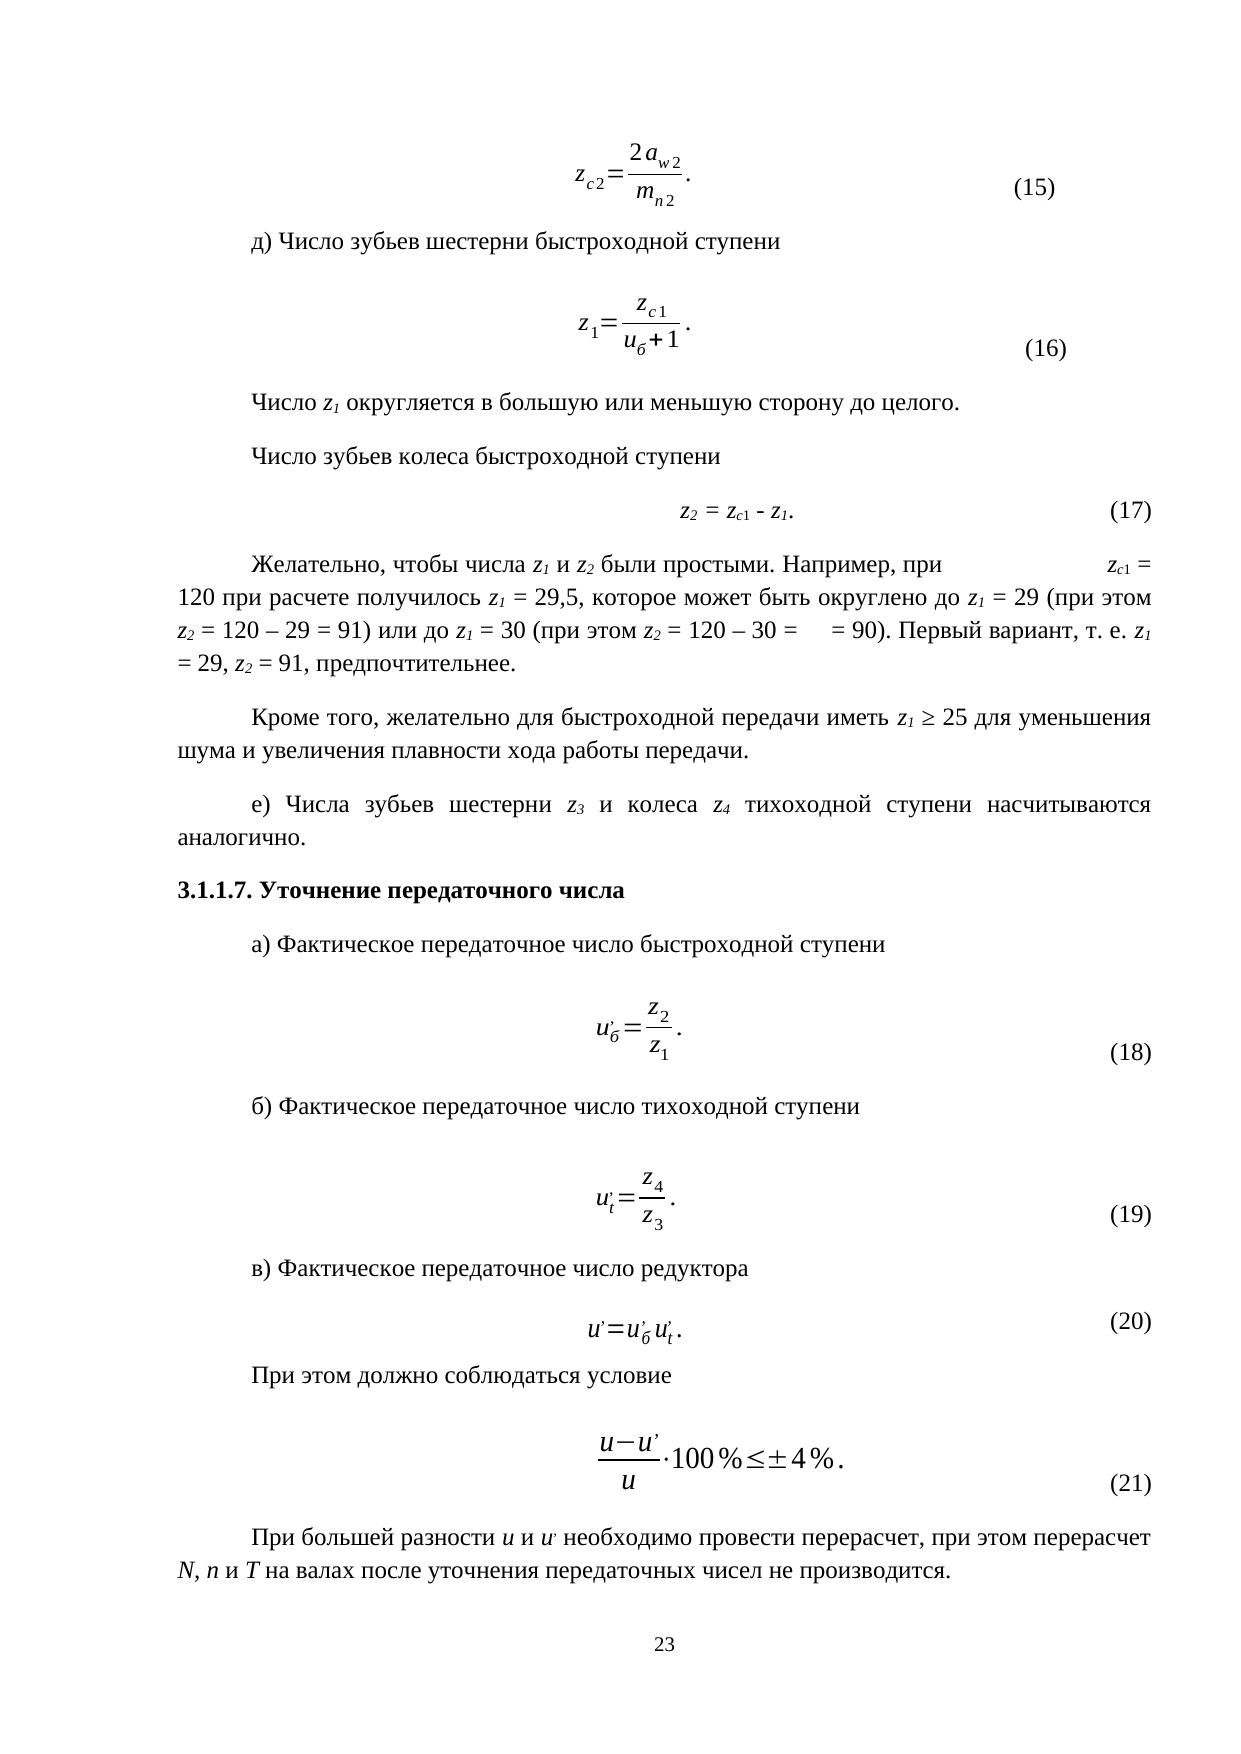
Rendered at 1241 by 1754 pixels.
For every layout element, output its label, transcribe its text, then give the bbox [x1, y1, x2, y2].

text (20) [177, 1306, 1152, 1335]
text е) Числа зубьев шестерни z3 и колеса z4 тихоходной ступени насчитываются аналогично. [177, 789, 1152, 851]
text д) Число зубьев шестерни быстроходной ступени [177, 226, 1152, 254]
text Кроме того, желательно для быстроходной передачи иметь z1 ≥ 25 для уменьшения шума и увеличения плавности хода работы передачи. [177, 702, 1152, 764]
text Число z1 округляется в большую или меньшую сторону до целого. [177, 387, 1152, 416]
text (15) [177, 172, 1152, 201]
text z2 = zc1 - z1. (17) [177, 495, 1152, 524]
text в) Фактическое передаточное число редуктора [177, 1253, 1152, 1281]
text (18) [177, 1037, 1152, 1066]
text (16) [177, 333, 1152, 362]
text (19) [177, 1199, 1152, 1227]
text При большей разности u и u, необходимо провести перерасчет, при этом перерасчет N, n и Т на валах после уточнения передаточных чисел не производится. [177, 1522, 1152, 1584]
text (21) [177, 1468, 1152, 1497]
text При этом должно соблюдаться условие [177, 1360, 1152, 1389]
text 3.1.1.7. Уточнение передаточного числа [177, 876, 1152, 904]
text а) Фактическое передаточное число быстроходной ступени [177, 929, 1152, 958]
text б) Фактическое передаточное число тихоходной ступени [177, 1091, 1152, 1120]
text Желательно, чтобы числа z1 и z2 были простыми. Например, при zc1 = 120 при расчете получилось z1 = 29,5, которое может быть округлено до z1 = 29 (при этом z2 = 120 – 29 = 91) или до z1 = 30 (при этом z2 = 120 – 30 = = 90). Первый вариант, т. е. z1 = 29, z2 = 91, предпочтительнее. [177, 549, 1152, 677]
text Число зубьев колеса быстроходной ступени [177, 441, 1152, 470]
